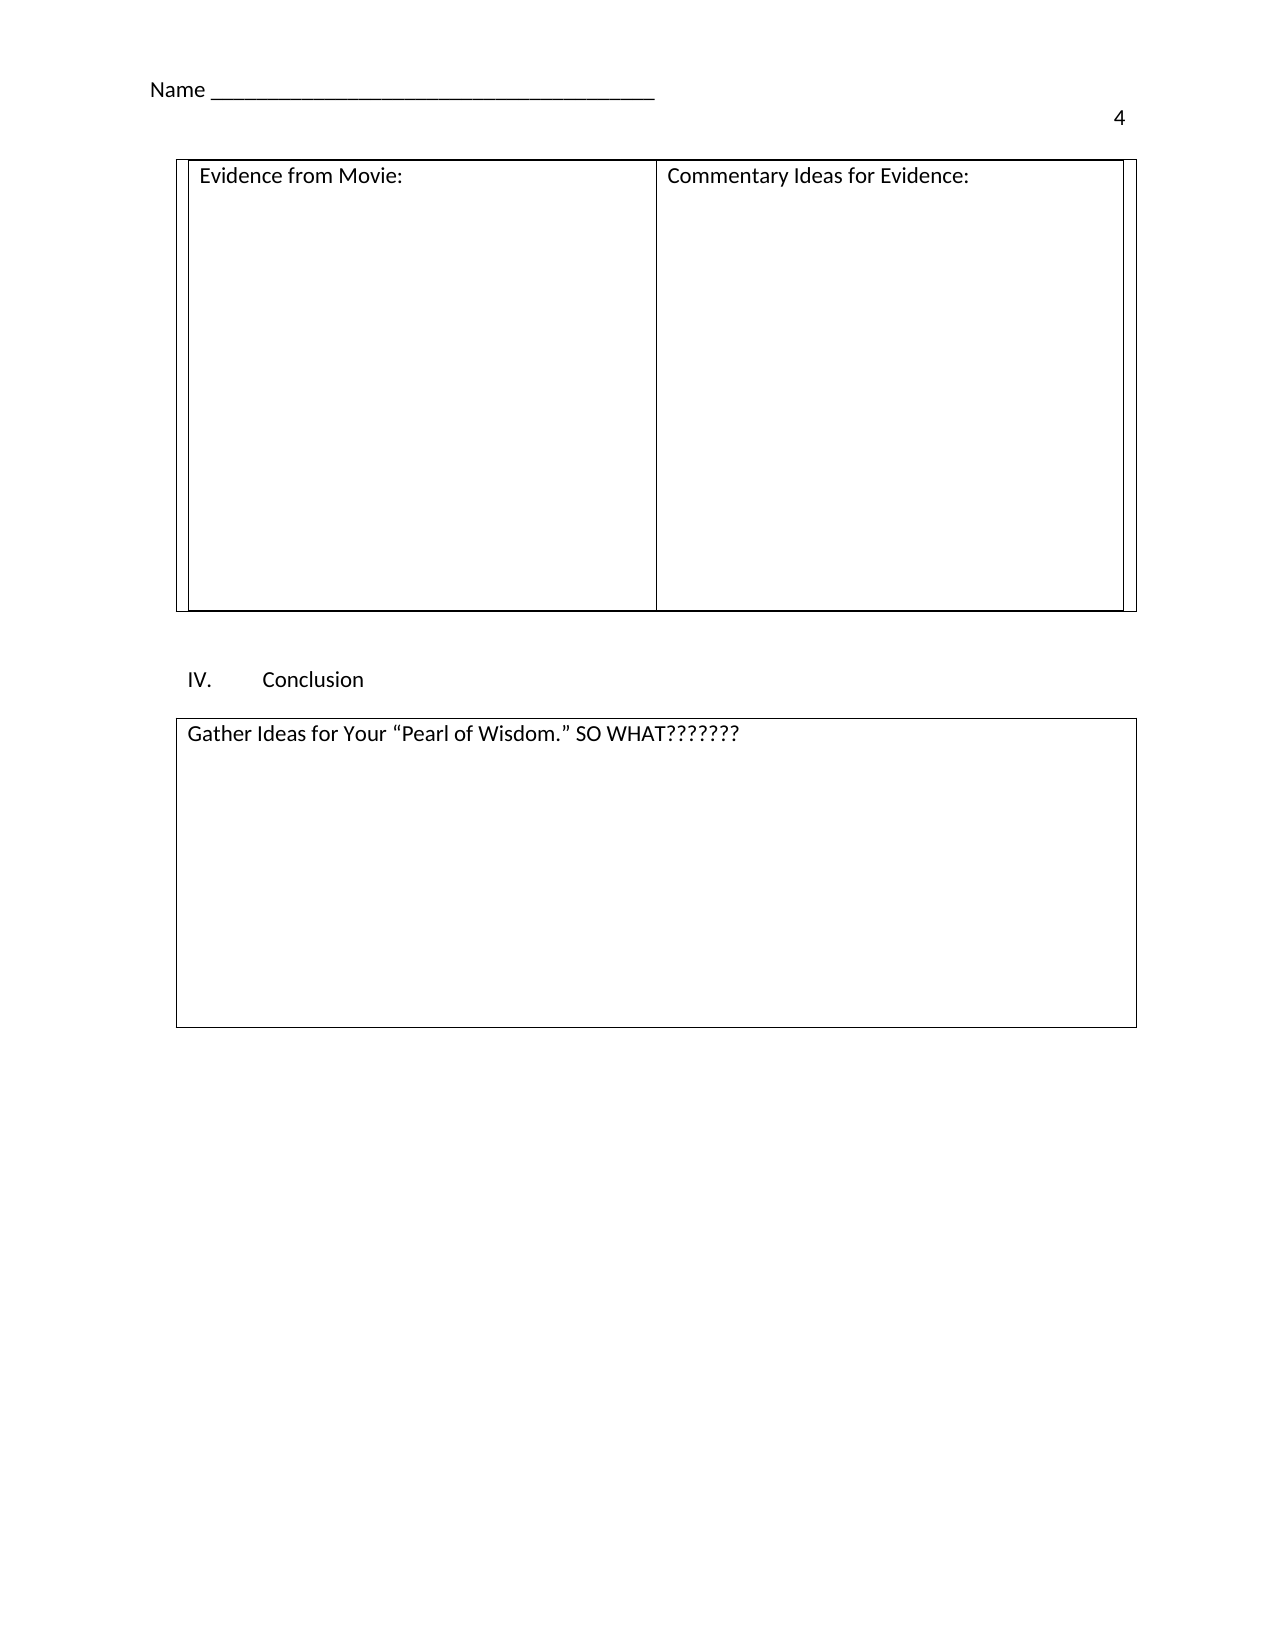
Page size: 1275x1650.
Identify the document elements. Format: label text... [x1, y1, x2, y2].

table_cell [177, 160, 188, 611]
table_header Gather Ideas for Your “Pearl of Wisdom.” SO WHAT??????? [177, 719, 1136, 1027]
table_cell [657, 161, 1123, 610]
list Conclusion [187, 665, 1125, 693]
table_cell [189, 161, 656, 610]
table_cell [1124, 160, 1136, 611]
